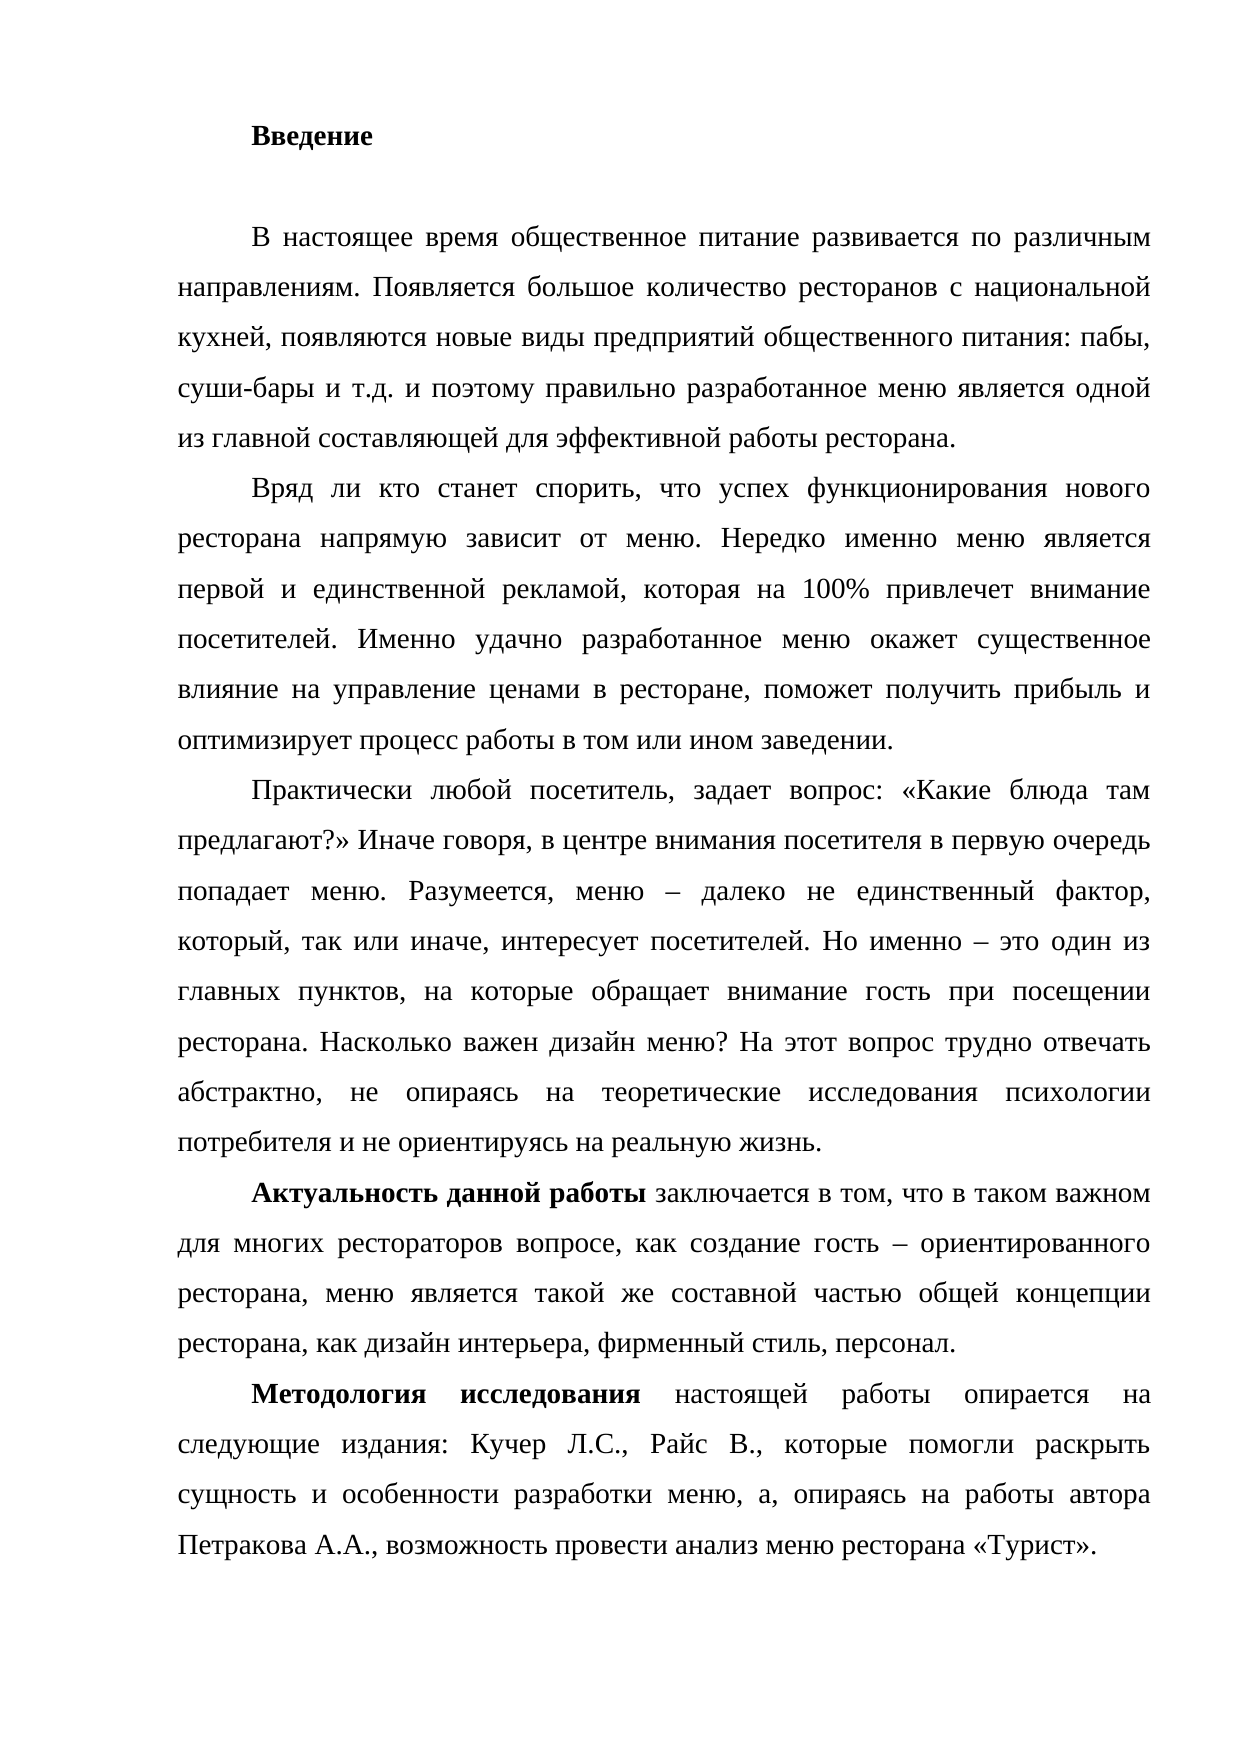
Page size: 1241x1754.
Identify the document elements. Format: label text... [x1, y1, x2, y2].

subtitle Введение [177, 118, 1152, 152]
text Практически любой посетитель, задает вопрос: «Какие блюда там предлагают?» Иначе говоря, в центре внимания посетителя в первую очередь попадает меню. Разумеется, меню – далеко не единственный фактор, который, так или иначе, интересует посетителей. Но именно – это один из главных пунктов, на которые обращает внимание гость при посещении ресторана. Насколько важен дизайн меню? На этот вопрос трудно отвечать абстрактно, не опираясь на теоретические исследования психологии потребителя и не ориентируясь на реальную жизнь. [177, 772, 1152, 1158]
text Методология исследования настоящей работы опирается на следующие издания: Кучер Л.С., Райс В., которые помогли раскрыть сущность и особенности разработки меню, а, опираясь на работы автора Петракова А.А., возможность провести анализ меню ресторана «Турист». [177, 1376, 1152, 1560]
text В настоящее время общественное питание развивается по различным направлениям. Появляется большое количество ресторанов с национальной кухней, появляются новые виды предприятий общественного питания: пабы, суши-бары и т.д. и поэтому правильно разработанное меню является одной из главной составляющей для эффективной работы ресторана. [177, 219, 1152, 453]
text Вряд ли кто станет спорить, что успех функционирования нового ресторана напрямую зависит от меню. Нередко именно меню является первой и единственной рекламой, которая на 100% привлечет внимание посетителей. Именно удачно разработанное меню окажет существенное влияние на управление ценами в ресторане, поможет получить прибыль и оптимизирует процесс работы в том или ином заведении. [177, 470, 1152, 755]
text Актуальность данной работы заключается в том, что в таком важном для многих рестораторов вопросе, как создание гость – ориентированного ресторана, меню является такой же составной частью общей концепции ресторана, как дизайн интерьера, фирменный стиль, персонал. [177, 1175, 1152, 1359]
